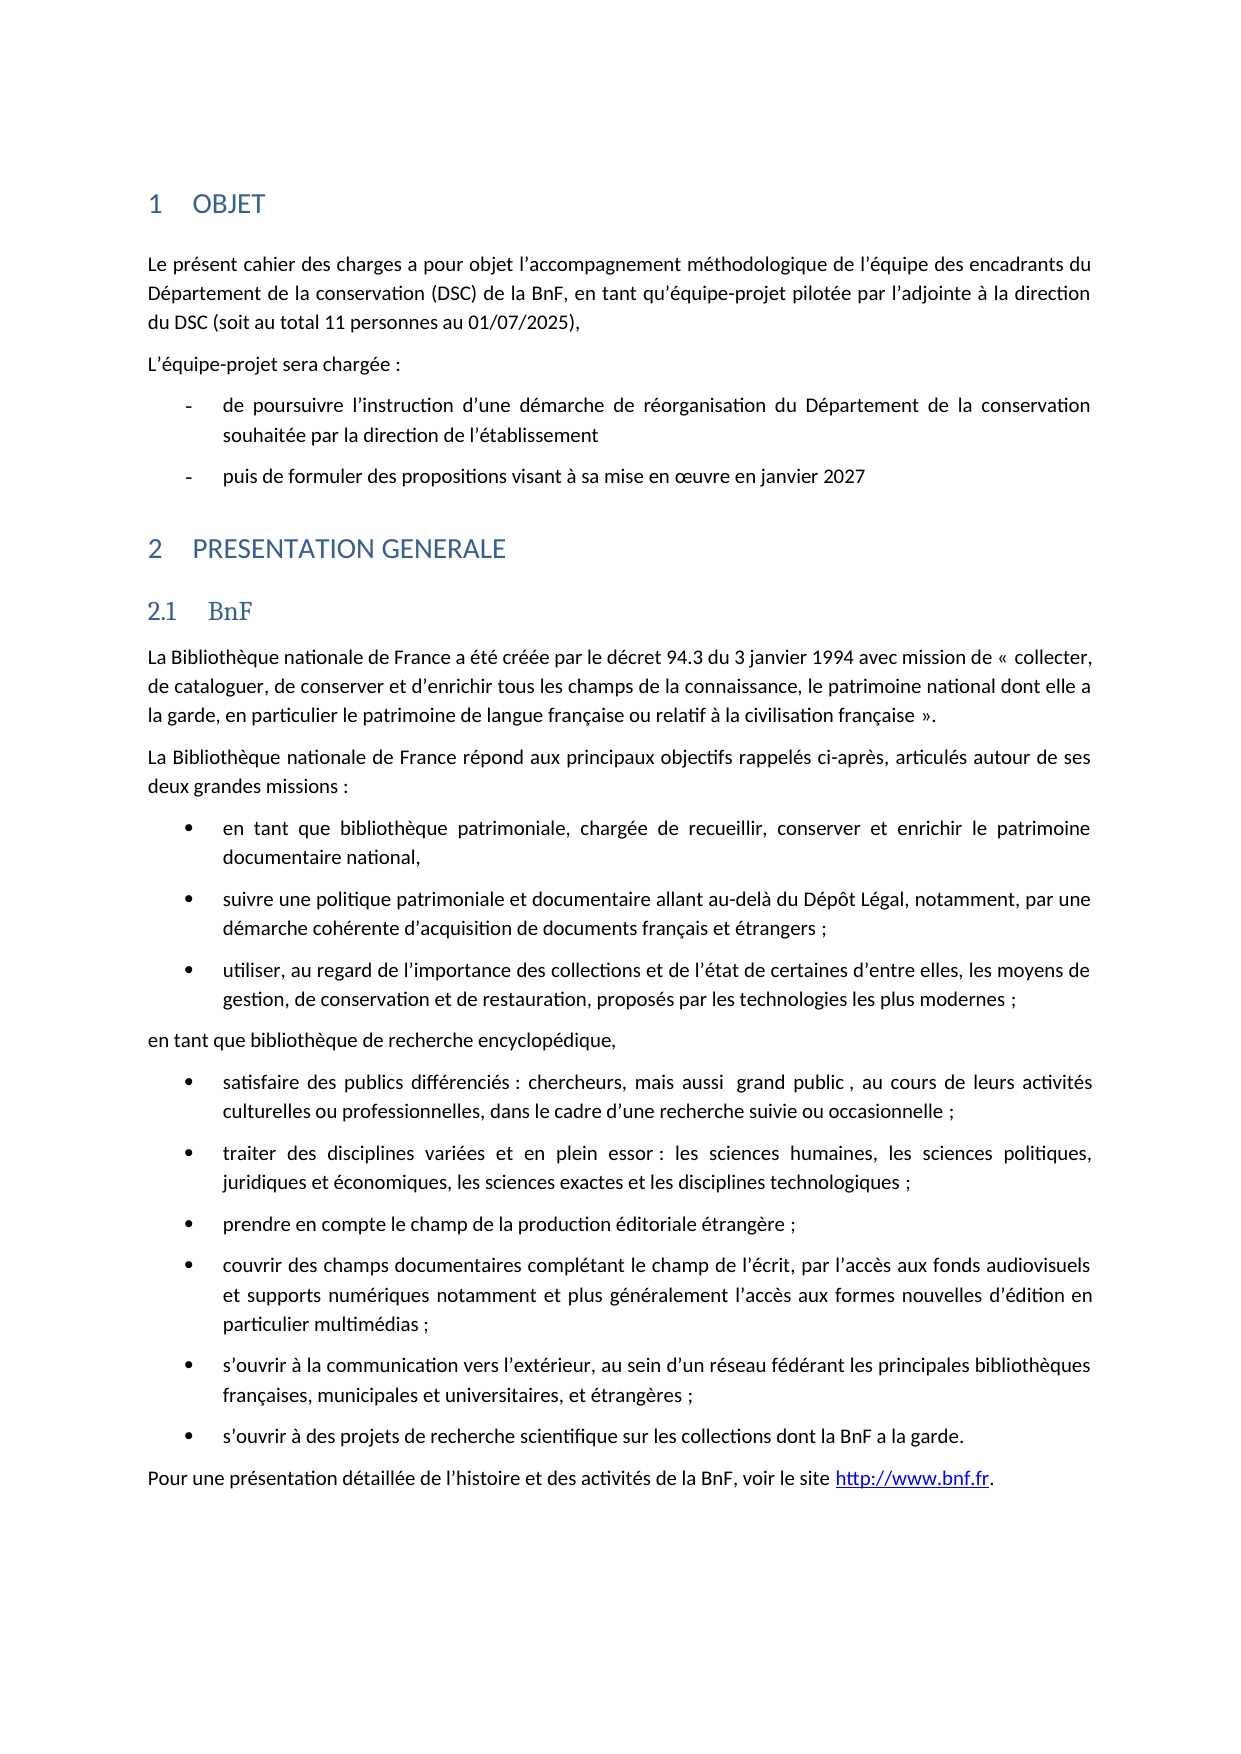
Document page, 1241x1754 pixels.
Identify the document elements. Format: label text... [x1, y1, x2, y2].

text La Bibliothèque nationale de France a été créée par le décret 94.3 du 3 janvier 1994 avec mission de « collecter, de cataloguer, de conserver et d’enrichir tous les champs de la connaissance, le patrimoine national dont elle a la garde, en particulier le patrimoine de langue française ou relatif à la civilisation française ». [148, 644, 1093, 728]
text en tant que bibliothèque de recherche encyclopédique, [148, 1028, 1093, 1053]
text Le présent cahier des charges a pour objet l’accompagnement méthodologique de l’équipe des encadrants du Département de la conservation (DSC) de la BnF, en tant qu’équipe-projet pilotée par l’adjointe à la direction du DSC (soit au total 11 personnes au 01/07/2025), [148, 251, 1093, 335]
subtitle PRESENTATION GENERALE [148, 530, 1093, 566]
list couvrir des champs documentaires complétant le champ de l’écrit, par l’accès aux fonds audiovisuels et supports numériques notamment et plus généralement l’accès aux formes nouvelles d’édition en particulier multimédias ; [185, 1253, 1093, 1336]
list prendre en compte le champ de la production éditoriale étrangère ; [185, 1211, 1093, 1236]
text Pour une présentation détaillée de l’histoire et des activités de la BnF, voir le site http://www.bnf.fr. [148, 1465, 1093, 1491]
subtitle BnF [148, 596, 1093, 627]
list suivre une politique patrimoniale et documentaire allant au-delà du Dépôt Légal, notamment, par une démarche cohérente d’acquisition de documents français et étrangers ; [185, 886, 1093, 941]
text La Bibliothèque nationale de France répond aux principaux objectifs rappelés ci-après, articulés autour de ses deux grandes missions : [148, 744, 1093, 799]
subtitle OBJET [148, 185, 1093, 221]
list s’ouvrir à des projets de recherche scientifique sur les collections dont la BnF a la garde. [185, 1423, 1093, 1449]
list satisfaire des publics différenciés : chercheurs, mais aussi grand public , au cours de leurs activités culturelles ou professionnelles, dans le cadre d’une recherche suivie ou occasionnelle ; [185, 1069, 1093, 1124]
list utiliser, au regard de l’importance des collections et de l’état de certaines d’entre elles, les moyens de gestion, de conservation et de restauration, proposés par les technologies les plus modernes ; [185, 957, 1093, 1011]
text L’équipe-projet sera chargée : [148, 351, 1093, 376]
list en tant que bibliothèque patrimoniale, chargée de recueillir, conserver et enrichir le patrimoine documentaire national, [185, 815, 1093, 870]
list s’ouvrir à la communication vers l’extérieur, au sein d’un réseau fédérant les principales bibliothèques françaises, municipales et universitaires, et étrangères ; [185, 1353, 1093, 1407]
list traiter des disciplines variées et en plein essor : les sciences humaines, les sciences politiques, juridiques et économiques, les sciences exactes et les disciplines technologiques ; [185, 1140, 1093, 1195]
list de poursuivre l’instruction d’une démarche de réorganisation du Département de la conservation souhaitée par la direction de l’établissement [185, 393, 1093, 447]
list puis de formuler des propositions visant à sa mise en œuvre en janvier 2027 [185, 463, 1093, 489]
